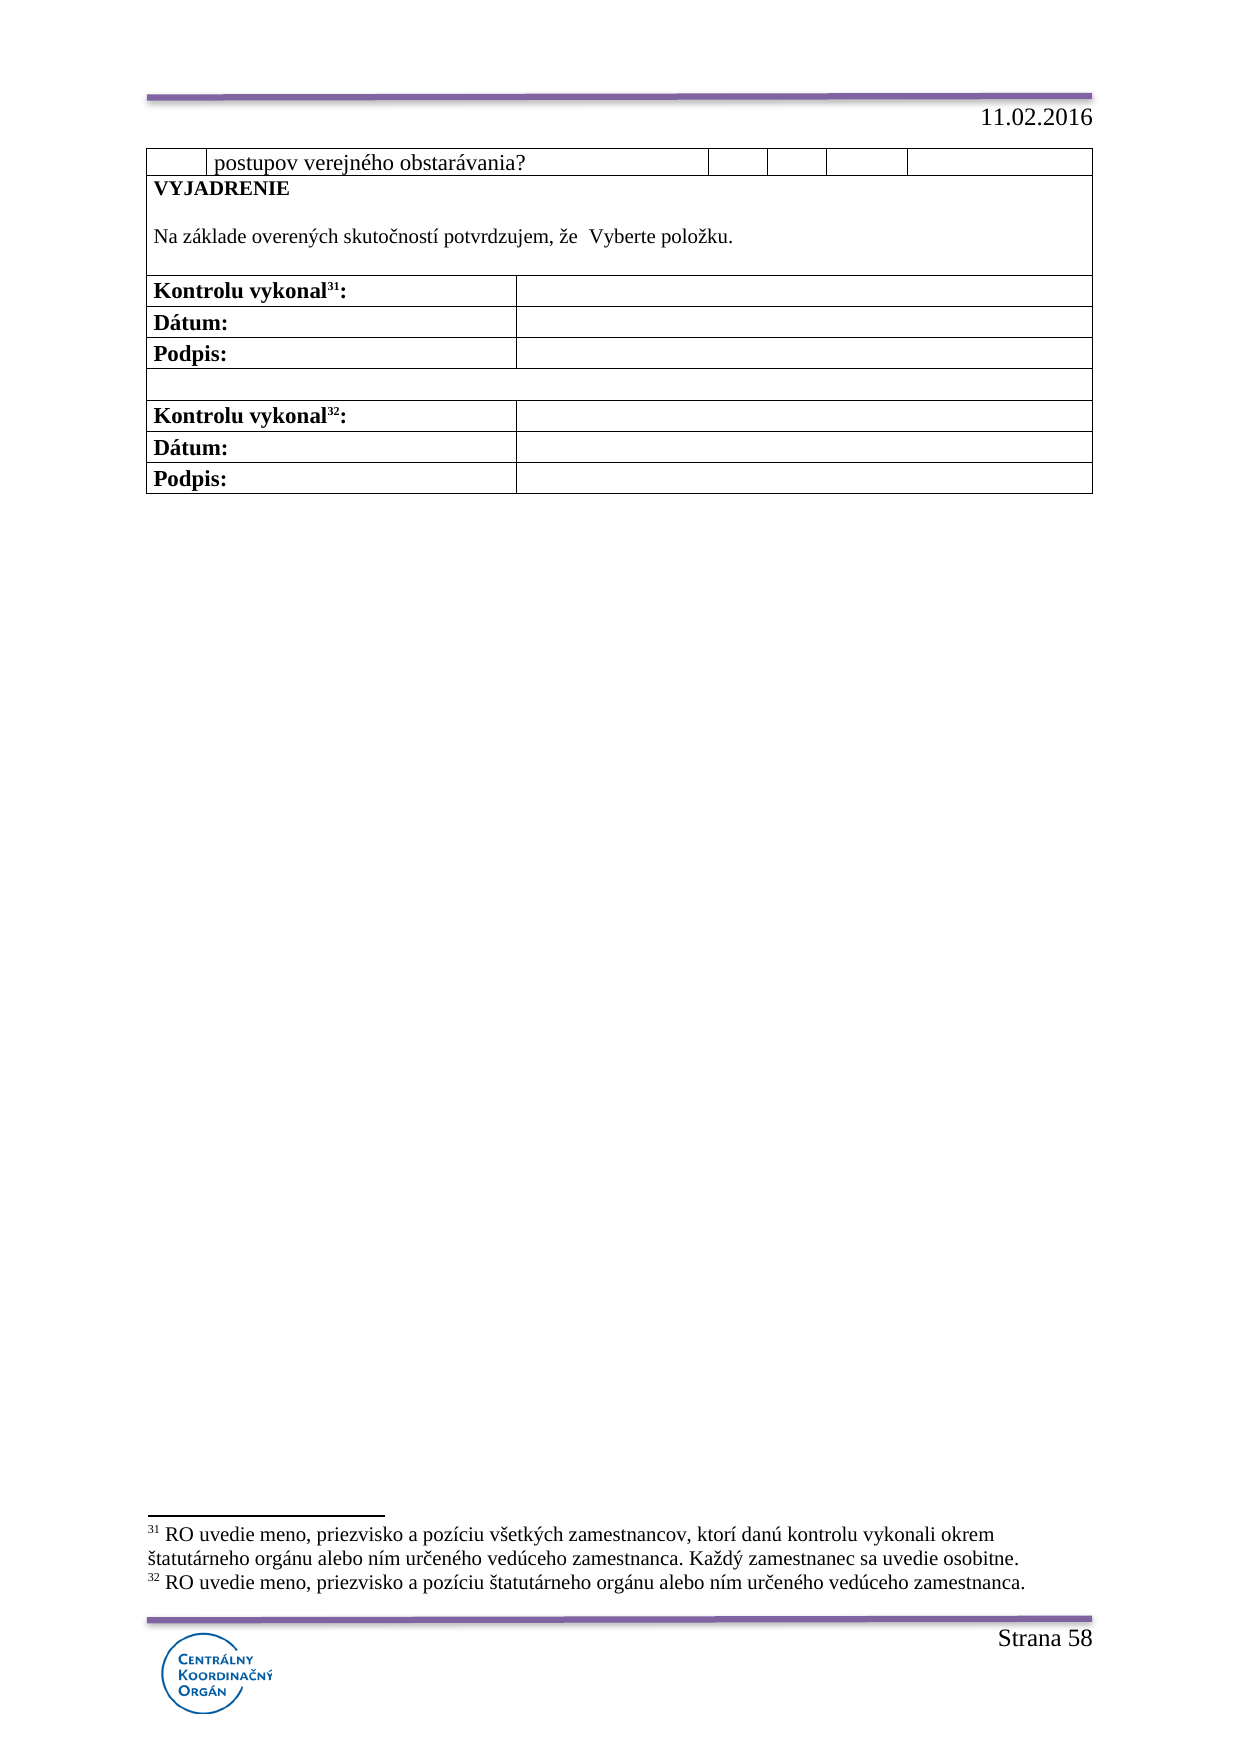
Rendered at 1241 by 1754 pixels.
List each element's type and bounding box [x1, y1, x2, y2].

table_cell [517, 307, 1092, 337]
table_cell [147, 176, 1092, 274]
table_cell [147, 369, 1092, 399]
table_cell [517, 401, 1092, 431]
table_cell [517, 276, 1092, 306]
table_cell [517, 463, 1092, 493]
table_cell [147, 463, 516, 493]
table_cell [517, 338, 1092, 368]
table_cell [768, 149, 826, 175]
picture [159, 1631, 272, 1713]
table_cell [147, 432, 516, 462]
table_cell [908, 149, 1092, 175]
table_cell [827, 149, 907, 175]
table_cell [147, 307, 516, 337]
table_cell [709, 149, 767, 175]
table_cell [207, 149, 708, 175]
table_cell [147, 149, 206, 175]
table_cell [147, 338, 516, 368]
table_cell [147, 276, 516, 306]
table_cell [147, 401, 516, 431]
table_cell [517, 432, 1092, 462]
